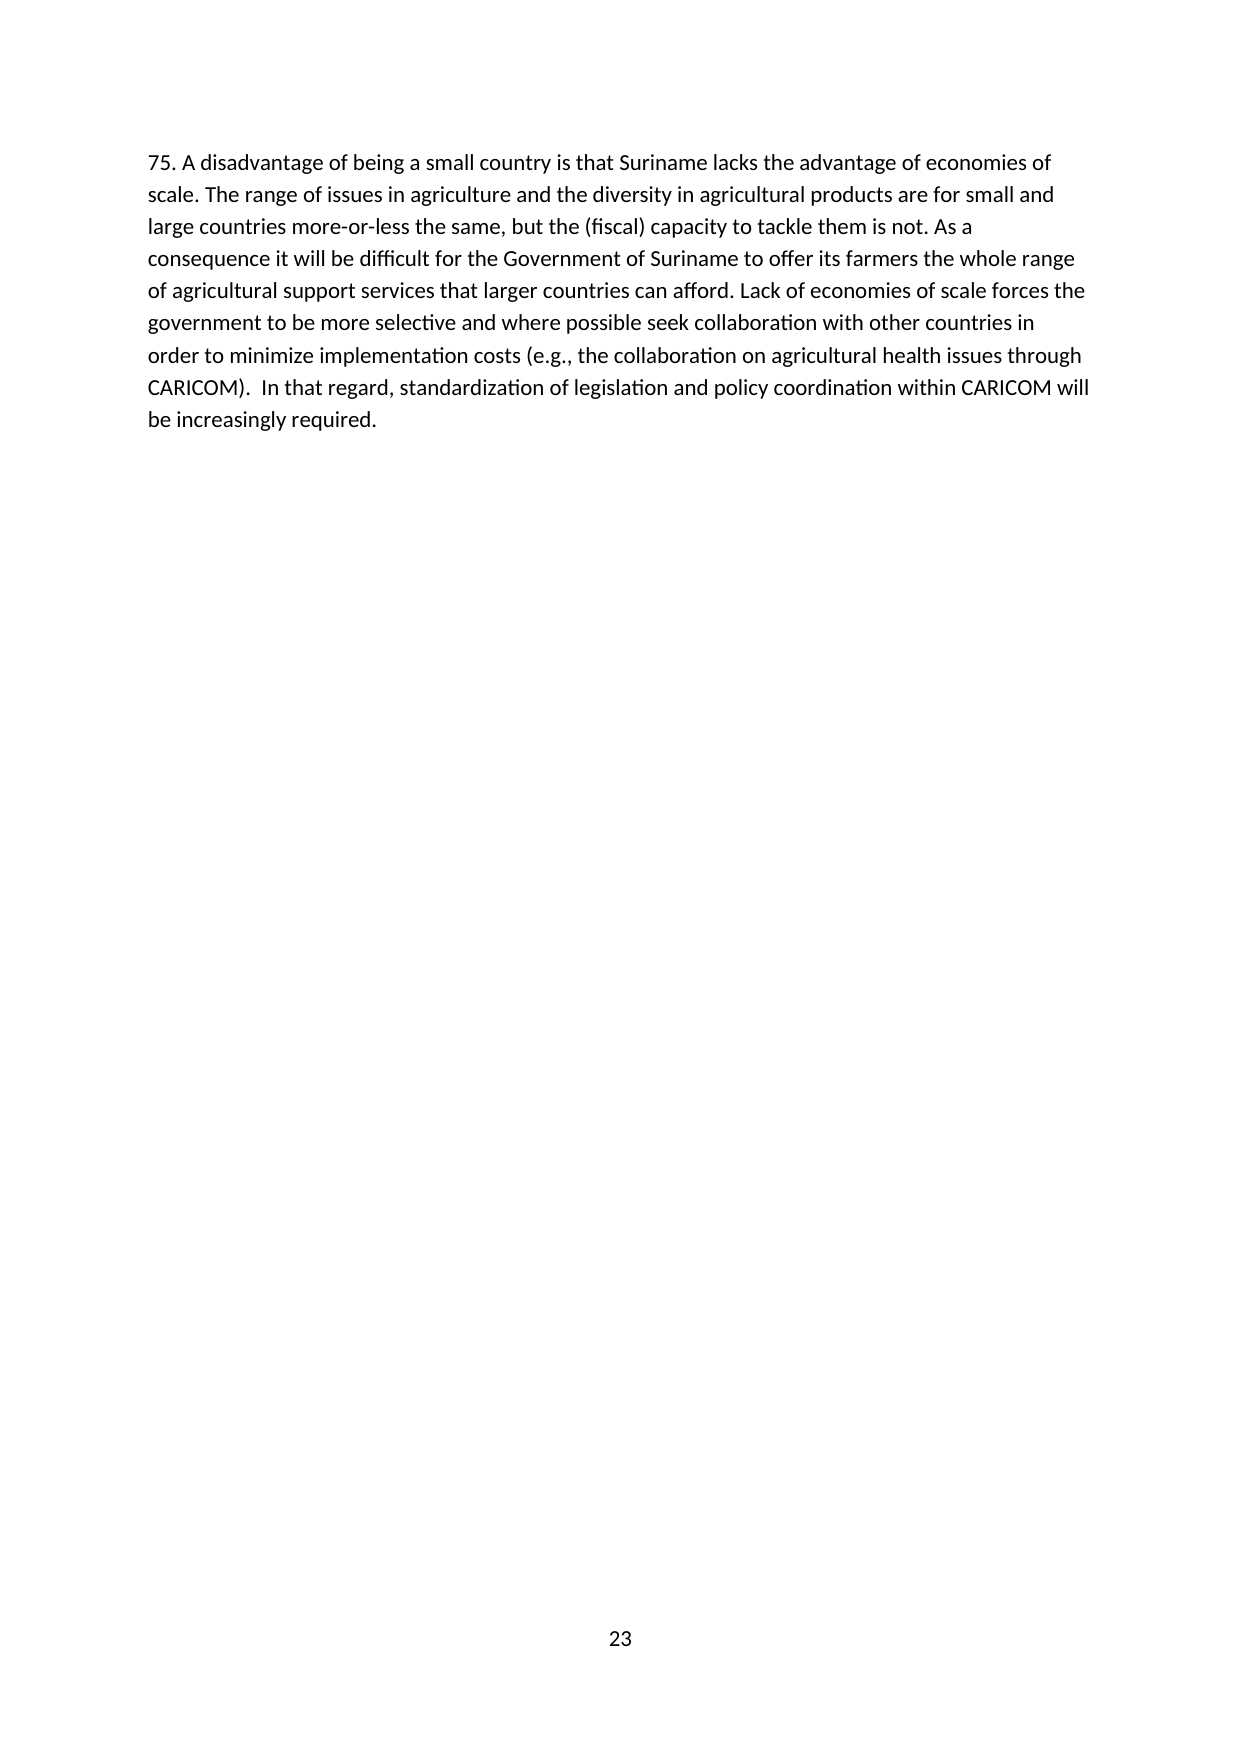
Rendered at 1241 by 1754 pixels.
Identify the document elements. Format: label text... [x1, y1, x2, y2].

text 75. A disadvantage of being a small country is that Suriname lacks the advantage of economies of scale. The range of issues in agriculture and the diversity in agricultural products are for small and large countries more-or-less the same, but the (fiscal) capacity to tackle them is not. As a consequence it will be difficult for the Government of Suriname to offer its farmers the whole range of agricultural support services that larger countries can afford. Lack of economies of scale forces the government to be more selective and where possible seek collaboration with other countries in order to minimize implementation costs (e.g., the collaboration on agricultural health issues through CARICOM). In that regard, standardization of legislation and policy coordination within CARICOM will be increasingly required. [148, 148, 1093, 433]
